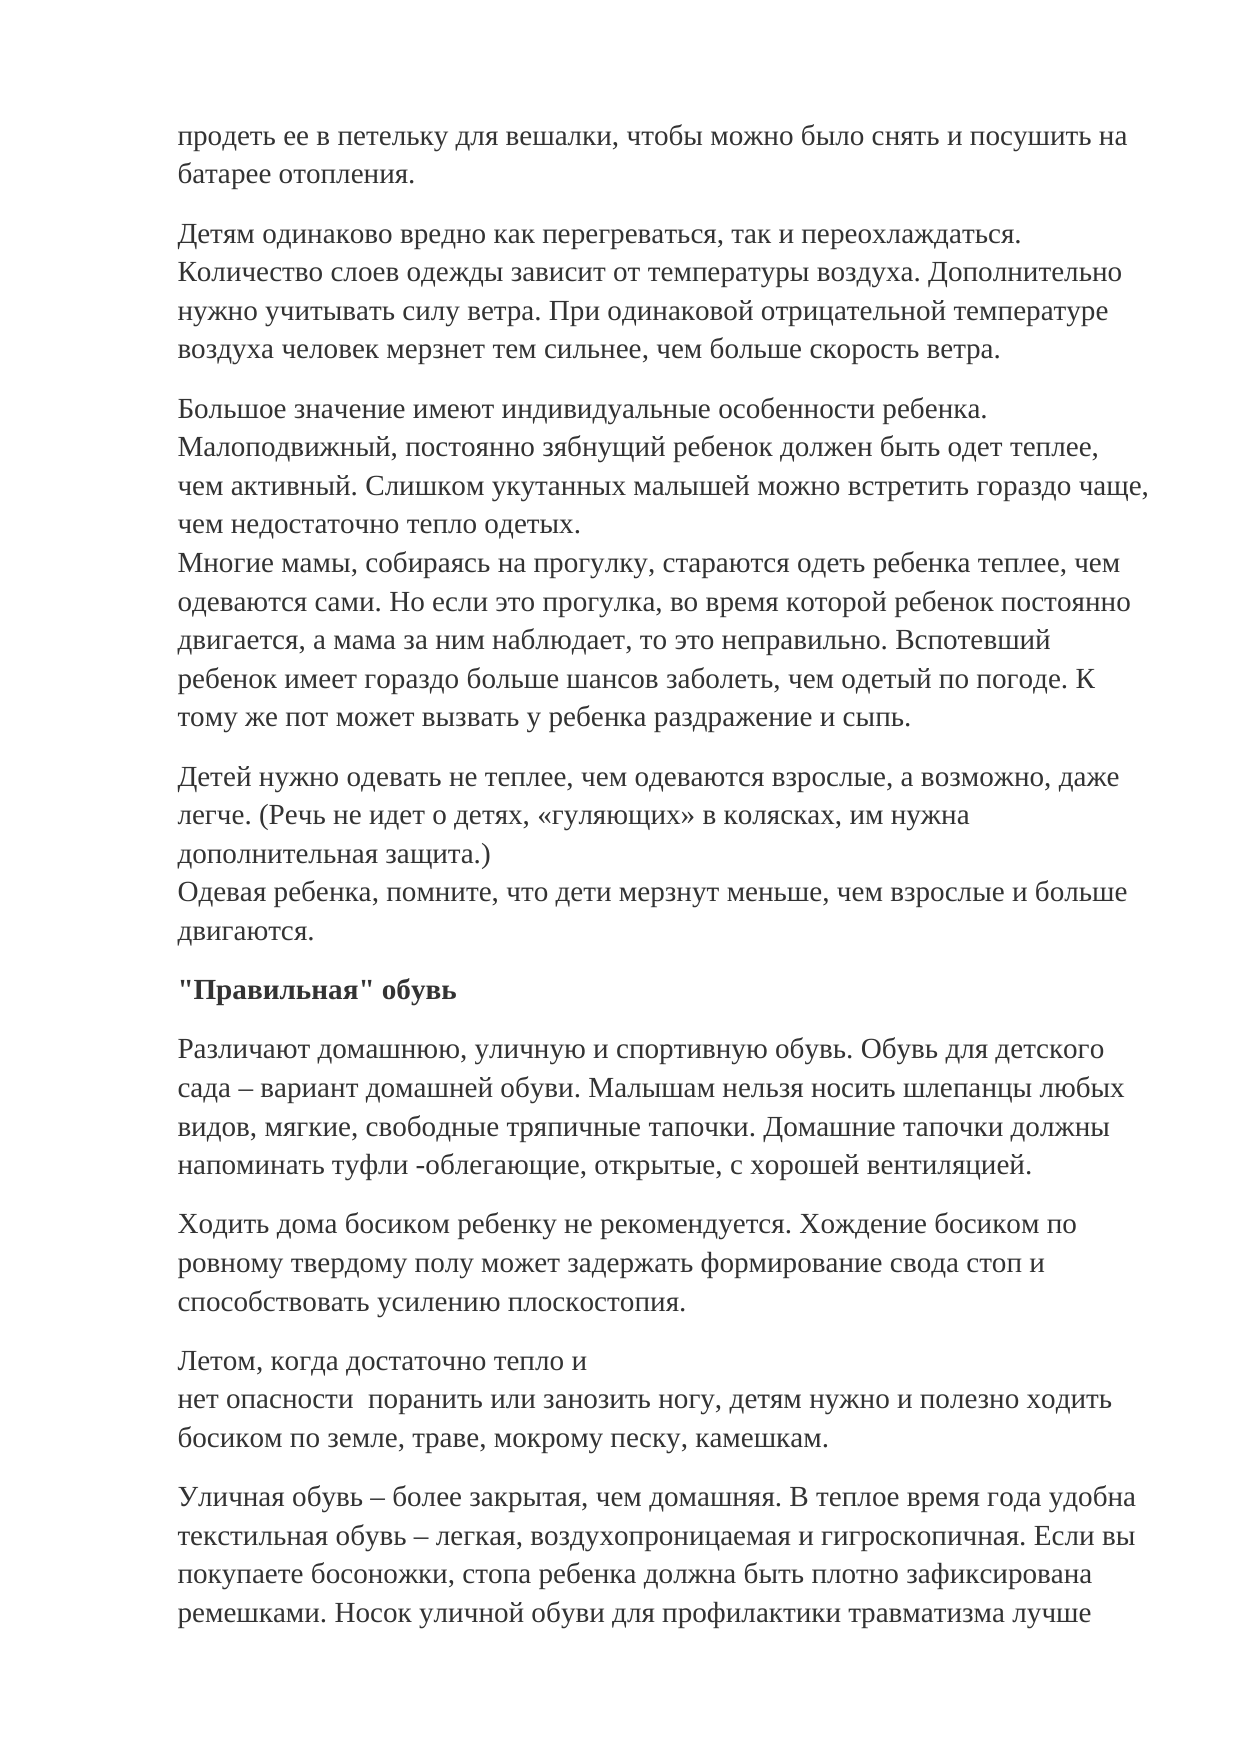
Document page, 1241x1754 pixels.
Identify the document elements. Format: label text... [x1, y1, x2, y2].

text Ходить дома босиком ребенку не рекомендуется. Хождение босиком по ровному твердому полу может задержать формирование свода стоп и способствовать усилению плоскостопия. [177, 1207, 1152, 1317]
text Детям одинаково вредно как перегреваться, так и переохлаждаться. Количество слоев одежды зависит от температуры воздуха. Дополнительно нужно учитывать силу ветра. При одинаковой отрицательной температуре воздуха человек мерзнет тем сильнее, чем больше скорость ветра. [177, 216, 1152, 365]
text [177, 118, 1152, 190]
text Летом, когда достаточно тепло и нет опасности поранить или занозить ногу, детям нужно и полезно ходить босиком по земле, траве, мокрому песку, камешкам. [177, 1343, 1152, 1454]
text "Правильная" обувь [177, 972, 1152, 1006]
text Большое значение имеют индивидуальные особенности ребенка. Малоподвижный, постоянно зябнущий ребенок должен быть одет теплее, чем активный. Слишком укутанных малышей можно встретить гораздо чаще, чем недостаточно тепло одетых. Многие мамы, собираясь на прогулку, стараются одеть ребенка теплее, чем одеваются сами. Но если это прогулка, во время которой ребенок постоянно двигается, а мама за ним наблюдает, то это неправильно. Вспотевший ребенок имеет гораздо больше шансов заболеть, чем одетый по погоде. К тому же пот может вызвать у ребенка раздражение и сыпь. [177, 391, 1152, 733]
text Детей нужно одевать не теплее, чем одеваются взрослые, а возможно, даже легче. (Речь не идет о детях, «гуляющих» в колясках, им нужна дополнительная защита.) Одевая ребенка, помните, что дети мерзнут меньше, чем взрослые и больше двигаются. [177, 759, 1152, 946]
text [177, 1479, 1152, 1629]
text Различают домашнюю, уличную и спортивную обувь. Обувь для детского сада – вариант домашней обуви. Малышам нельзя носить шлепанцы любых видов, мягкие, свободные тряпичные тапочки. Домашние тапочки должны напоминать туфли -облегающие, открытые, с хорошей вентиляцией. [177, 1032, 1152, 1181]
